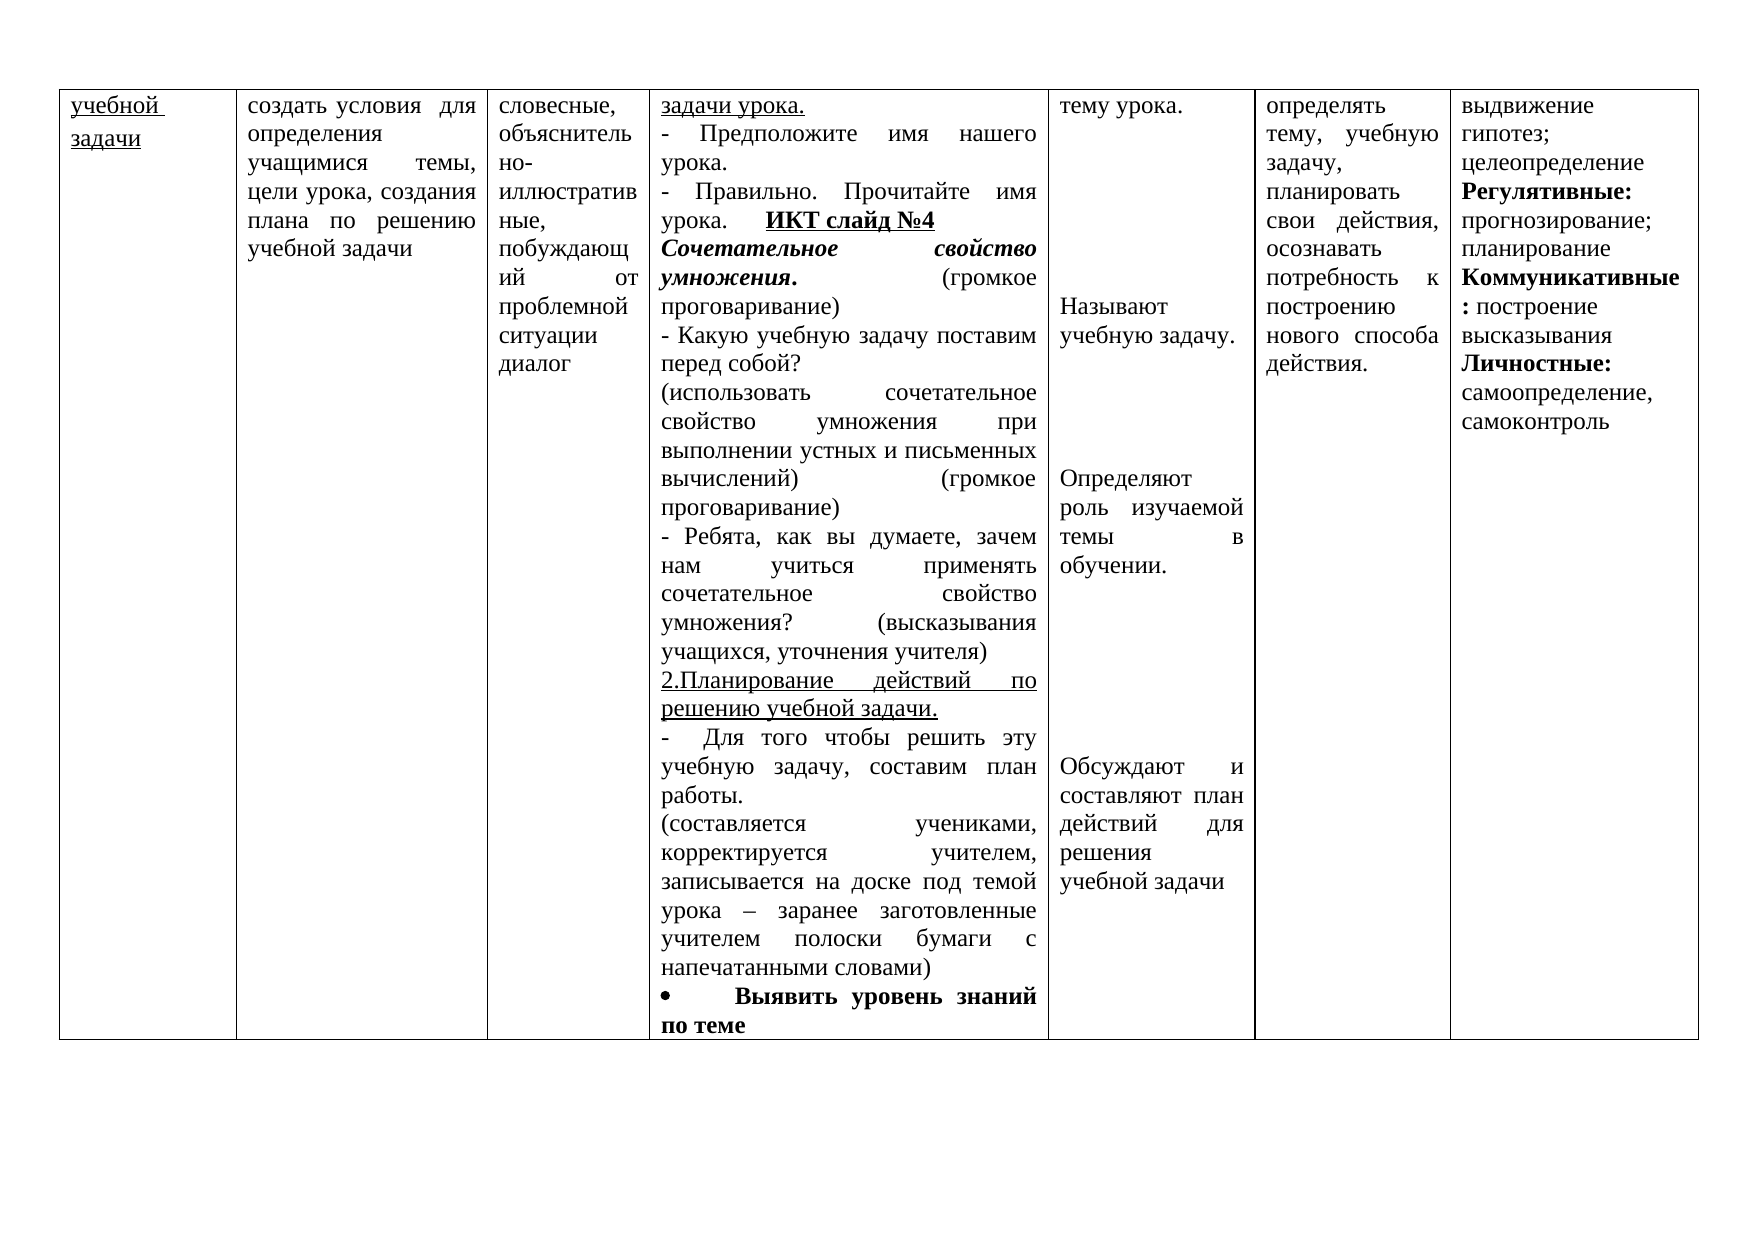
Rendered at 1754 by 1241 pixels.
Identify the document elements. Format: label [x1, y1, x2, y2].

table_cell [237, 90, 487, 1038]
table_cell [60, 90, 236, 1038]
table_cell [1049, 90, 1254, 1038]
table_cell [488, 90, 649, 1038]
table_cell [1451, 90, 1698, 1038]
table_cell [650, 90, 1048, 1038]
table_cell [1256, 90, 1450, 1038]
